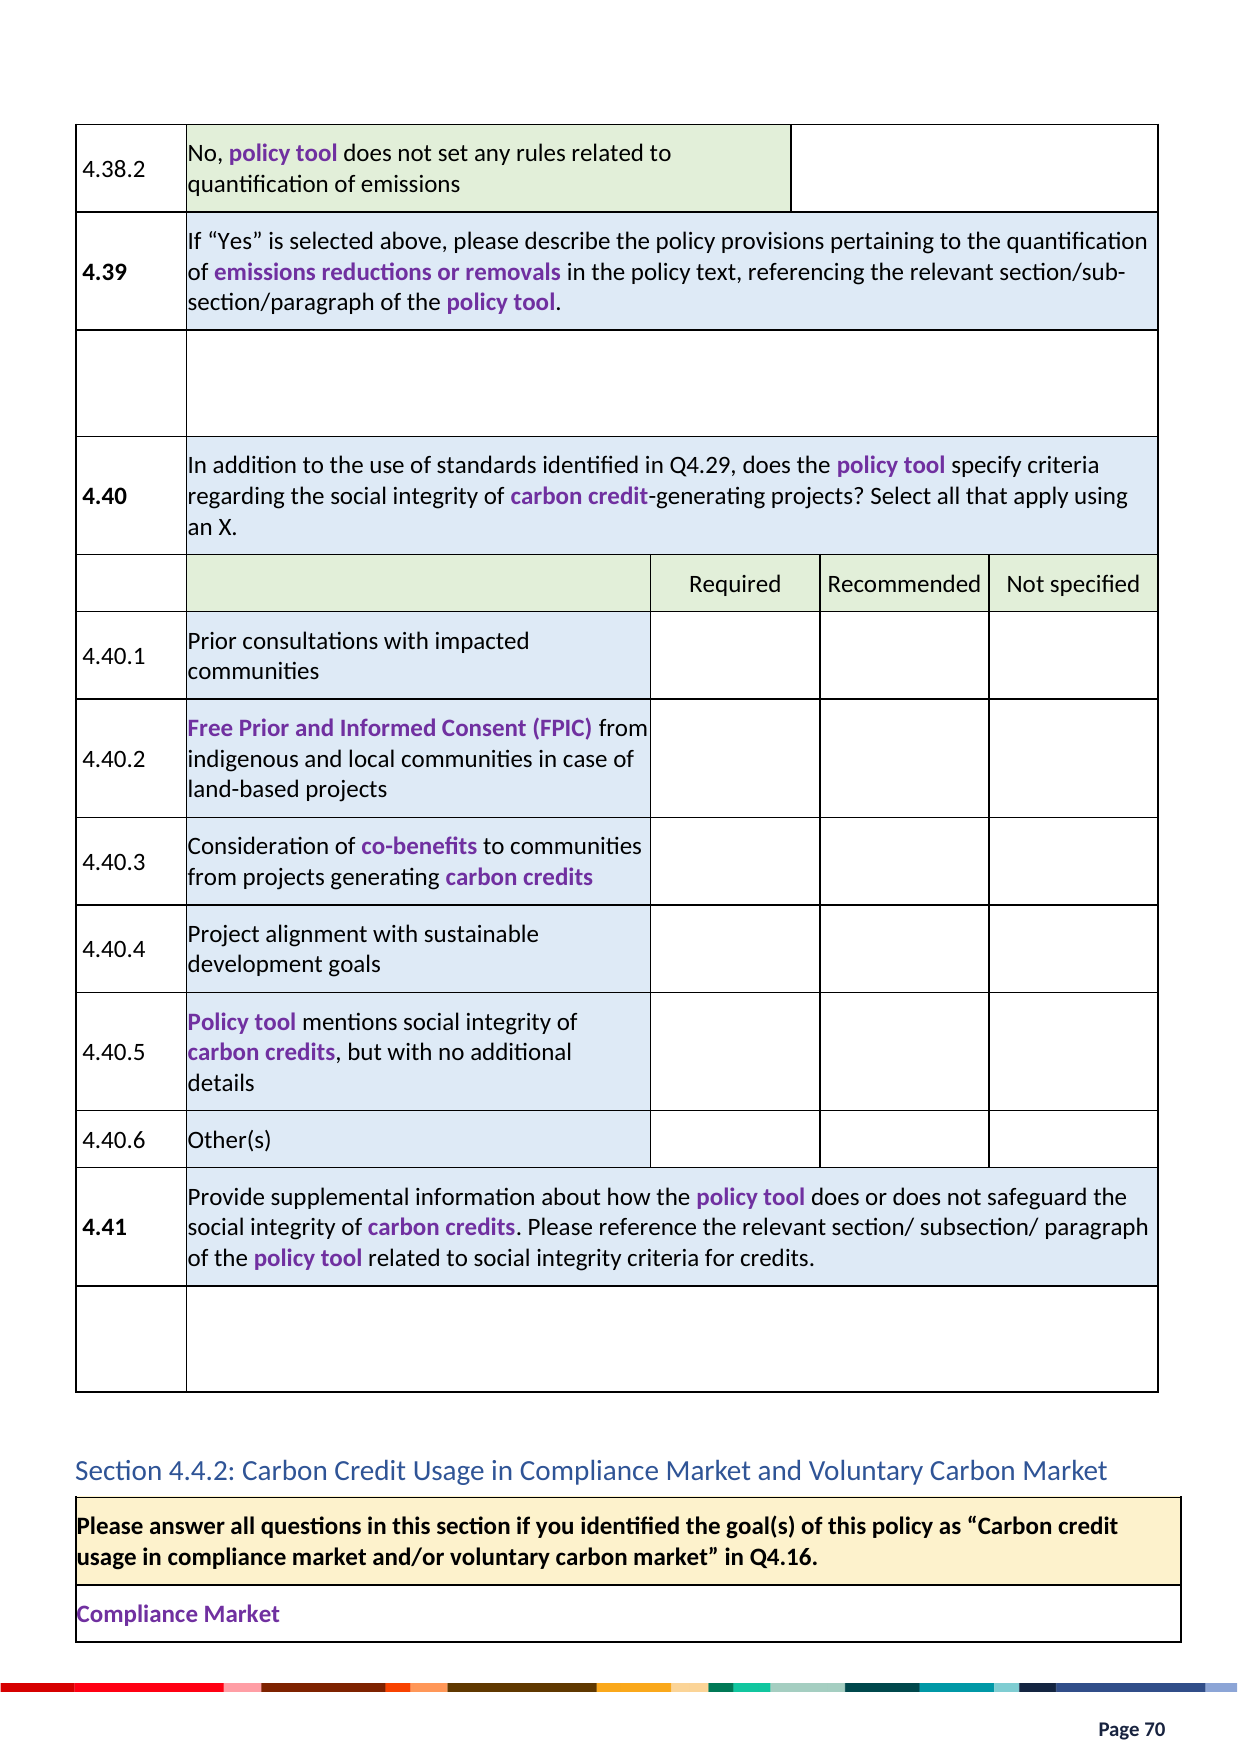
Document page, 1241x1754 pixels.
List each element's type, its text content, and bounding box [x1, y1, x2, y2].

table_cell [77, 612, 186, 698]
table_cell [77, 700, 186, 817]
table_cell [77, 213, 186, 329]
subtitle Section 4.4.2: Carbon Credit Usage in Compliance Market and Voluntary Carbon Market [75, 1452, 1165, 1488]
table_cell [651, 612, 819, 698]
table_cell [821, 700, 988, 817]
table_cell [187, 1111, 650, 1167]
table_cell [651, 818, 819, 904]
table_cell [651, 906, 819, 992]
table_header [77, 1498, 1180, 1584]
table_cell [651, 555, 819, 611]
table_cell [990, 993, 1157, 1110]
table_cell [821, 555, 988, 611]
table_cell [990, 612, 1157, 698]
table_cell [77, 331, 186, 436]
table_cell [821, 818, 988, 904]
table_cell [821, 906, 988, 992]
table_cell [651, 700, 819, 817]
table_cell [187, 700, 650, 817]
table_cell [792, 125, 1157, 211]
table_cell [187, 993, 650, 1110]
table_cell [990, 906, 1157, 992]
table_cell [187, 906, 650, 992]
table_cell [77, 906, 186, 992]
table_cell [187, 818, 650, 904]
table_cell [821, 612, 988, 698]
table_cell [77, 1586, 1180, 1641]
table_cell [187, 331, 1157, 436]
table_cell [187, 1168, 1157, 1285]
picture [0, 1683, 1236, 1692]
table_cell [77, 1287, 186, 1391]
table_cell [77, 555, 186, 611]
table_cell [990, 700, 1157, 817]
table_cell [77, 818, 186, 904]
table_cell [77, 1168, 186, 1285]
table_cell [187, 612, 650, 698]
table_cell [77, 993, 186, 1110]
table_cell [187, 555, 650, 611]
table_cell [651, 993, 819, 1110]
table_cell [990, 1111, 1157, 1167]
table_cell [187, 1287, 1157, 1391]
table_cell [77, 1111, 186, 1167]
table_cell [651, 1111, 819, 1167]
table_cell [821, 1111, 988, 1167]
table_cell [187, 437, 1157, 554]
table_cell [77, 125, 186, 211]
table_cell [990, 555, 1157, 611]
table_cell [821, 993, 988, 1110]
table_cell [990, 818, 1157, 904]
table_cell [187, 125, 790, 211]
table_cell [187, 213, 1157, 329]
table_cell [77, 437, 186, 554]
